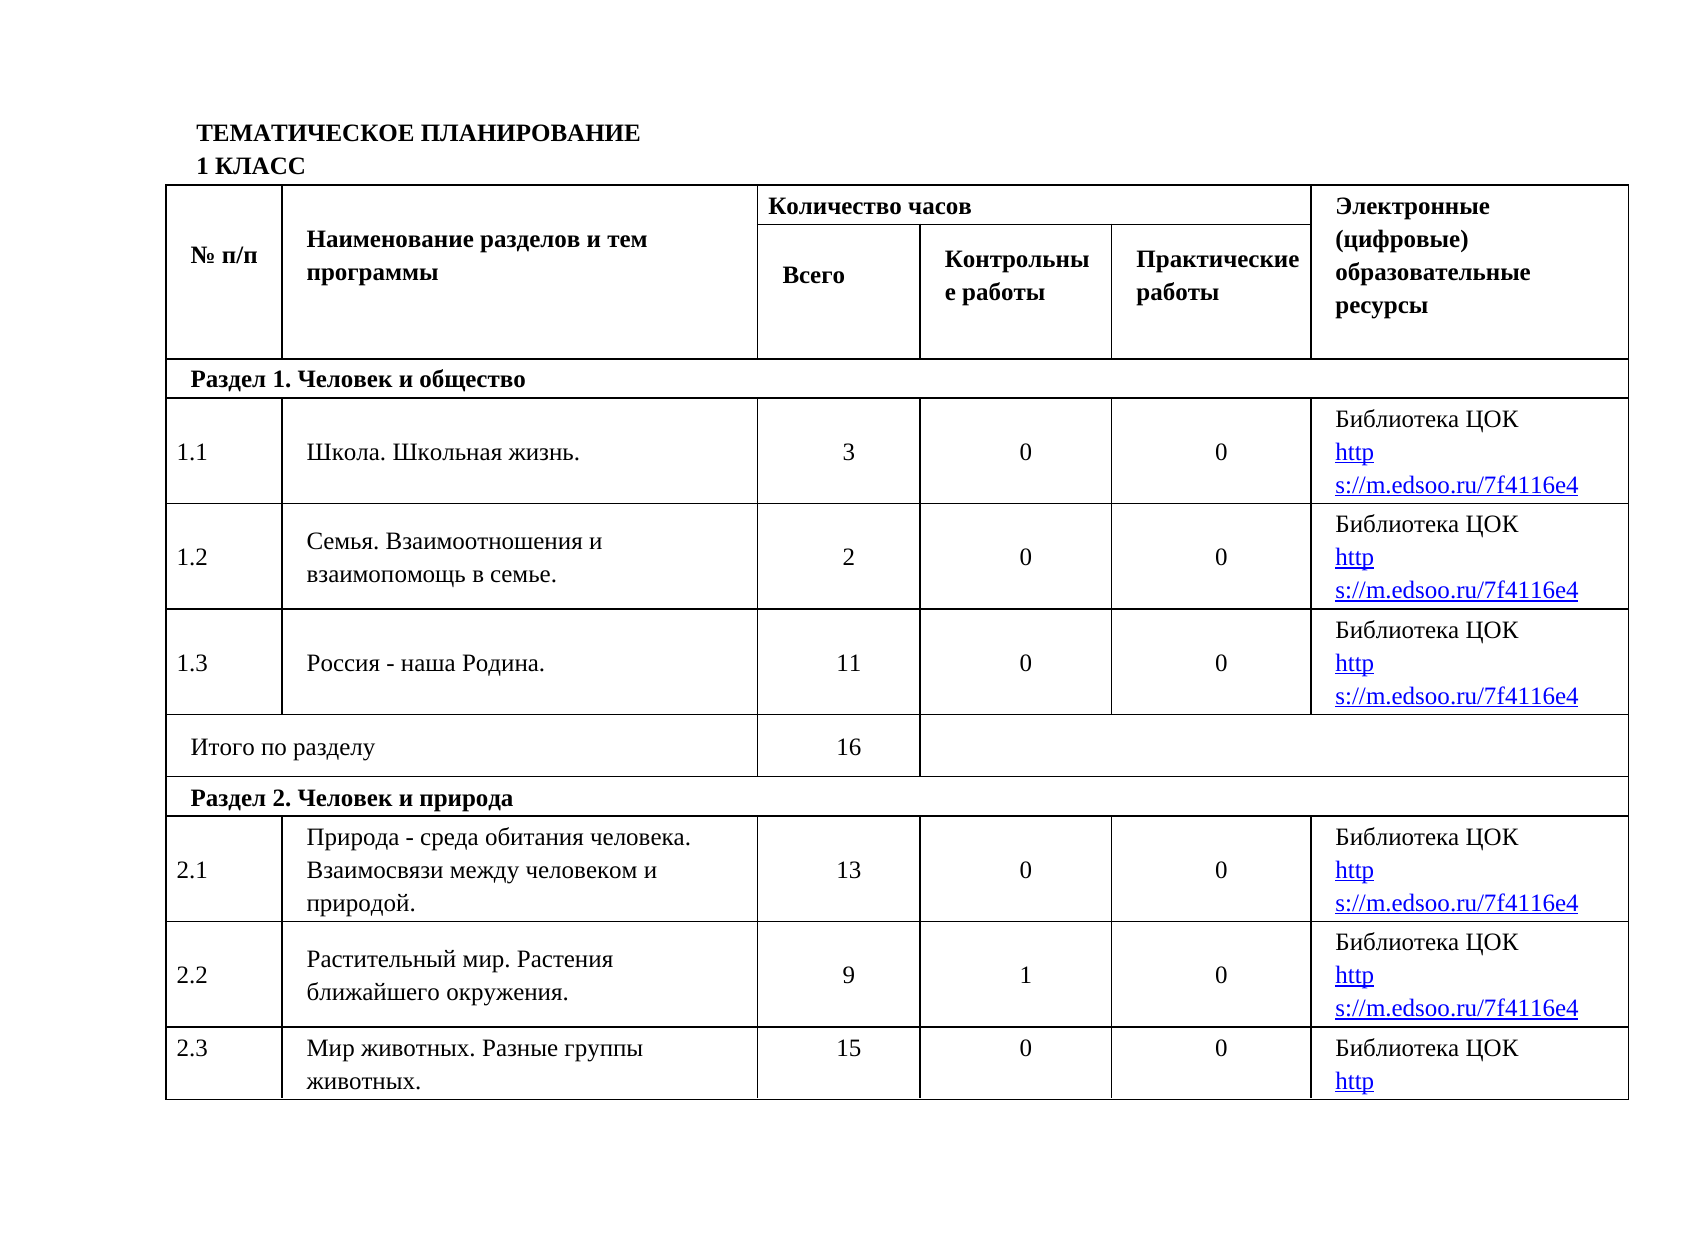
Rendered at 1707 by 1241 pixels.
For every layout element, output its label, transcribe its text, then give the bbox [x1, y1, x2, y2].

table_cell 2 [758, 504, 919, 608]
table_header № п/п [167, 186, 281, 358]
table_cell 0 [921, 817, 1111, 921]
table_header Электронные (цифровые) образовательные ресурсы [1312, 186, 1628, 358]
table_cell Природа - среда обитания человека. Взаимосвязи между человеком и природой. [283, 817, 757, 921]
table_cell 9 [758, 922, 919, 1026]
table_cell 0 [1112, 1028, 1310, 1098]
table_cell Школа. Школьная жизнь. [283, 399, 757, 503]
table_cell 0 [1112, 817, 1310, 921]
table_cell Россия - наша Родина. [283, 610, 757, 713]
table_cell 0 [1112, 504, 1310, 608]
table_cell 0 [921, 1028, 1111, 1098]
table_cell Растительный мир. Растения ближайшего окружения. [283, 922, 757, 1026]
table_cell 16 [758, 715, 919, 776]
table_cell Раздел 1. Человек и общество [167, 360, 1628, 397]
table_header Наименование разделов и тем программы [283, 186, 757, 358]
table_cell Библиотека ЦОК https://m.edsoo.ru/7f4116e4 [1312, 504, 1628, 608]
table_cell 0 [1112, 922, 1310, 1026]
table_cell 15 [758, 1028, 919, 1098]
table_cell 1.2 [167, 504, 281, 608]
text ТЕМАТИЧЕСКОЕ ПЛАНИРОВАНИЕ [190, 118, 1618, 147]
text 1 КЛАСС [190, 151, 1618, 180]
table_cell 1 [921, 922, 1111, 1026]
table_cell Раздел 2. Человек и природа [167, 777, 1628, 815]
table_cell 0 [921, 610, 1111, 713]
table_cell Библиотека ЦОК https://m.edsoo.ru/7f4116e4 [1312, 399, 1628, 503]
table_header Количество часов [758, 186, 1310, 223]
table_cell Всего [758, 225, 919, 358]
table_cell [1312, 922, 1628, 1026]
table_cell 0 [921, 504, 1111, 608]
table_cell Библиотека ЦОК https://m.edsoo.ru/7f4116e4 [1312, 610, 1628, 713]
table_cell 1.1 [167, 399, 281, 503]
table_cell 0 [921, 399, 1111, 503]
table_cell Библиотека ЦОК https://m.edsoo.ru/7f4116e4 [1312, 817, 1628, 921]
table_cell 1.3 [167, 610, 281, 713]
table_cell 0 [1112, 399, 1310, 503]
table_cell 13 [758, 817, 919, 921]
table_cell 2.2 [167, 922, 281, 1026]
table_cell 2.3 [167, 1028, 281, 1098]
table_cell 3 [758, 399, 919, 503]
table_cell 11 [758, 610, 919, 713]
table_cell Контрольные работы [921, 225, 1111, 358]
table_cell Практические работы [1112, 225, 1310, 358]
table_cell Итого по разделу [167, 715, 757, 776]
table_cell [921, 715, 1628, 776]
table_cell 2.1 [167, 817, 281, 921]
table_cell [283, 1028, 757, 1098]
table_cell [1312, 1028, 1628, 1098]
table_cell Семья. Взаимоотношения и взаимопомощь в семье. [283, 504, 757, 608]
table_cell 0 [1112, 610, 1310, 713]
